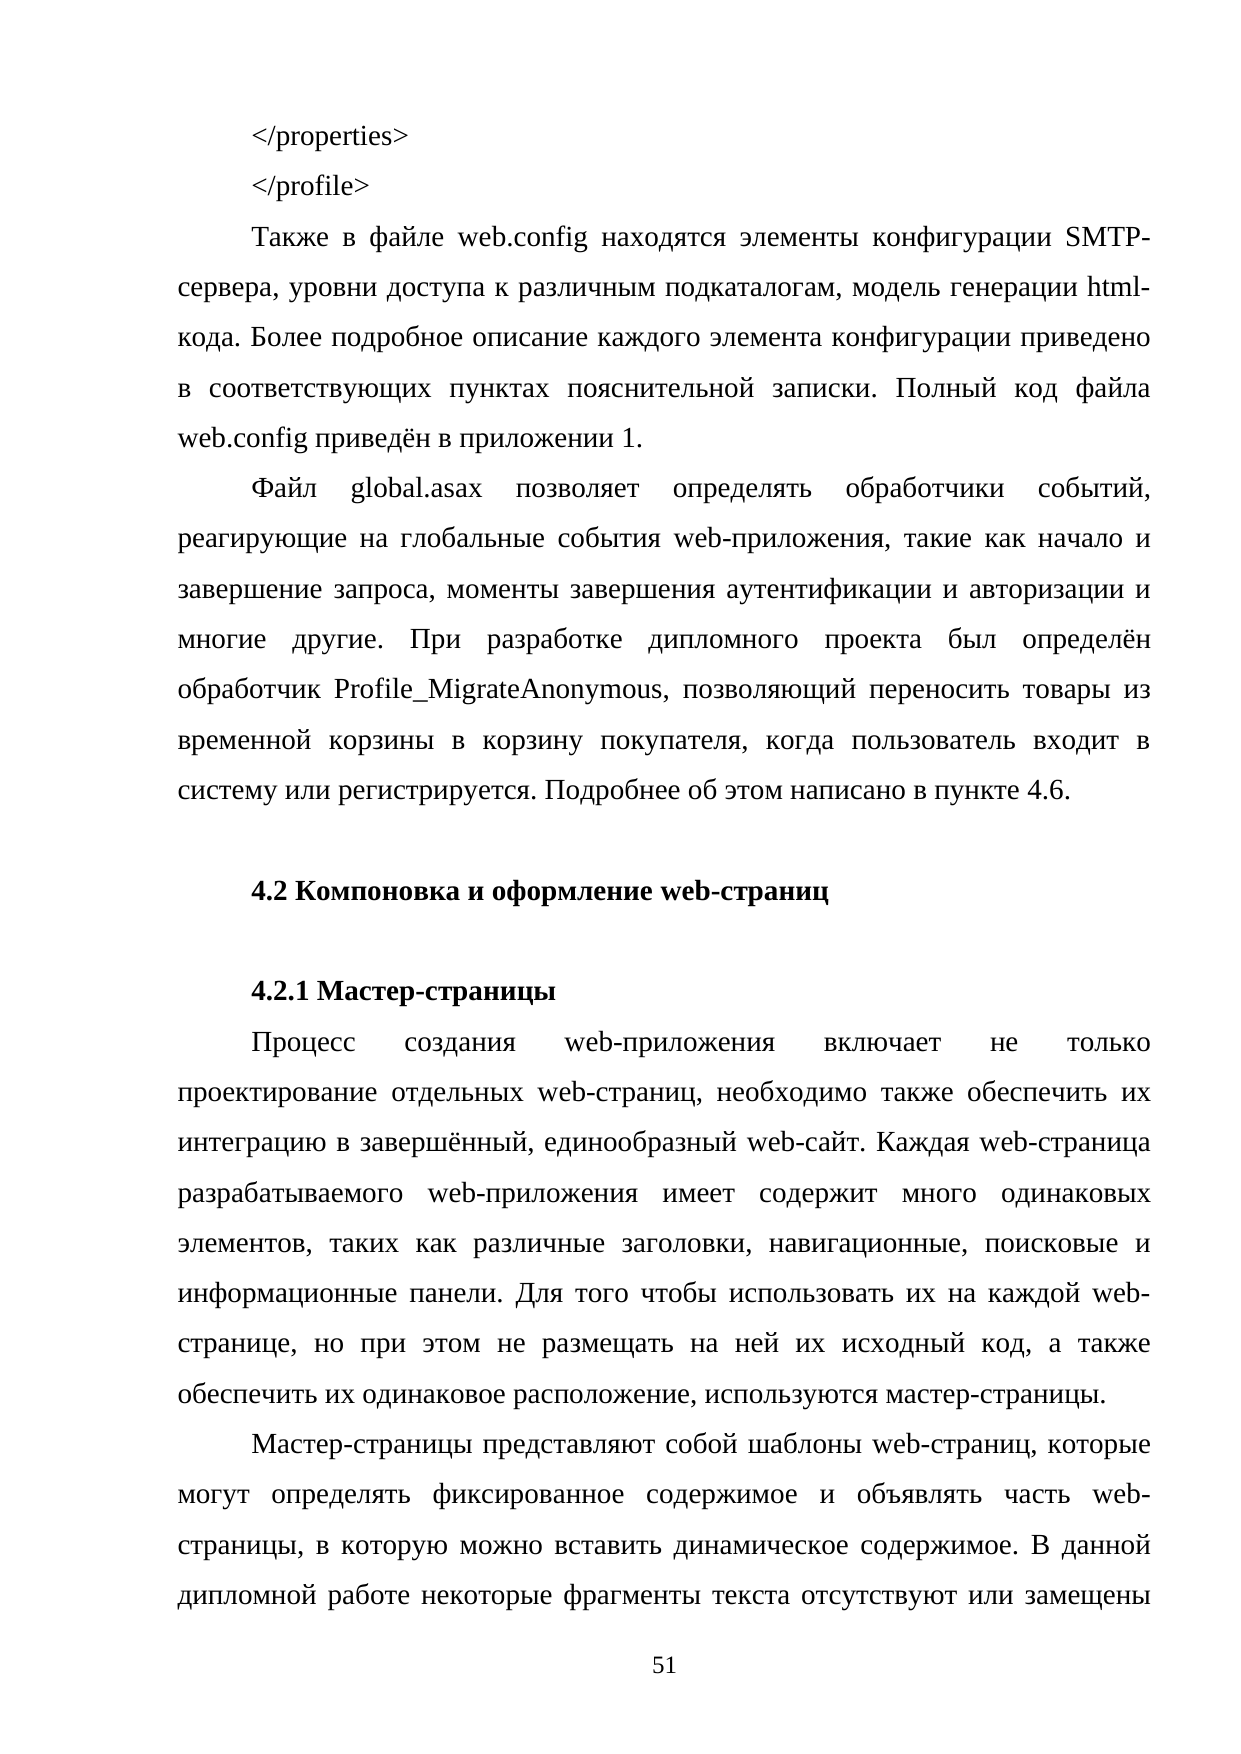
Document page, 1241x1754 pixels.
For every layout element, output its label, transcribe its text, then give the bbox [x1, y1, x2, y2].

text Процесс создания web-приложения включает не только проектирование отдельных web-страниц, необходимо также обеспечить их интеграцию в завершённый, единообразный web-сайт. Каждая web-страница разрабатываемого web-приложения имеет содержит много одинаковых элементов, таких как различные заголовки, навигационные, поисковые и информационные панели. Для того чтобы использовать их на каждой web-странице, но при этом не размещать на ней их исходный код, а также обеспечить их одинаковое расположение, используются мастер-страницы. [177, 1024, 1152, 1409]
text Также в файле web.config находятся элементы конфигурации SMTP-сервера, уровни доступа к различным подкаталогам, модель генерации html-кода. Более подробное описание каждого элемента конфигурации приведено в соответствующих пунктах пояснительной записки. Полный код файла web.config приведён в приложении 1. [177, 219, 1152, 453]
text </properties> [177, 118, 1152, 152]
text Файл global.asax позволяет определять обработчики событий, реагирующие на глобальные события web-приложения, такие как начало и завершение запроса, моменты завершения аутентификации и авторизации и многие другие. При разработке дипломного проекта был определён обработчик Profile_MigrateAnonymous, позволяющий переносить товары из временной корзины в корзину покупателя, когда пользователь входит в систему или регистрируется. Подробнее об этом написано в пункте 4.6. [177, 470, 1152, 806]
text 4.2 Компоновка и оформление web-страниц [177, 873, 1152, 906]
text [177, 1426, 1152, 1611]
text 4.2.1 Мастер-страницы [177, 973, 1152, 1007]
text </profile> [177, 168, 1152, 202]
